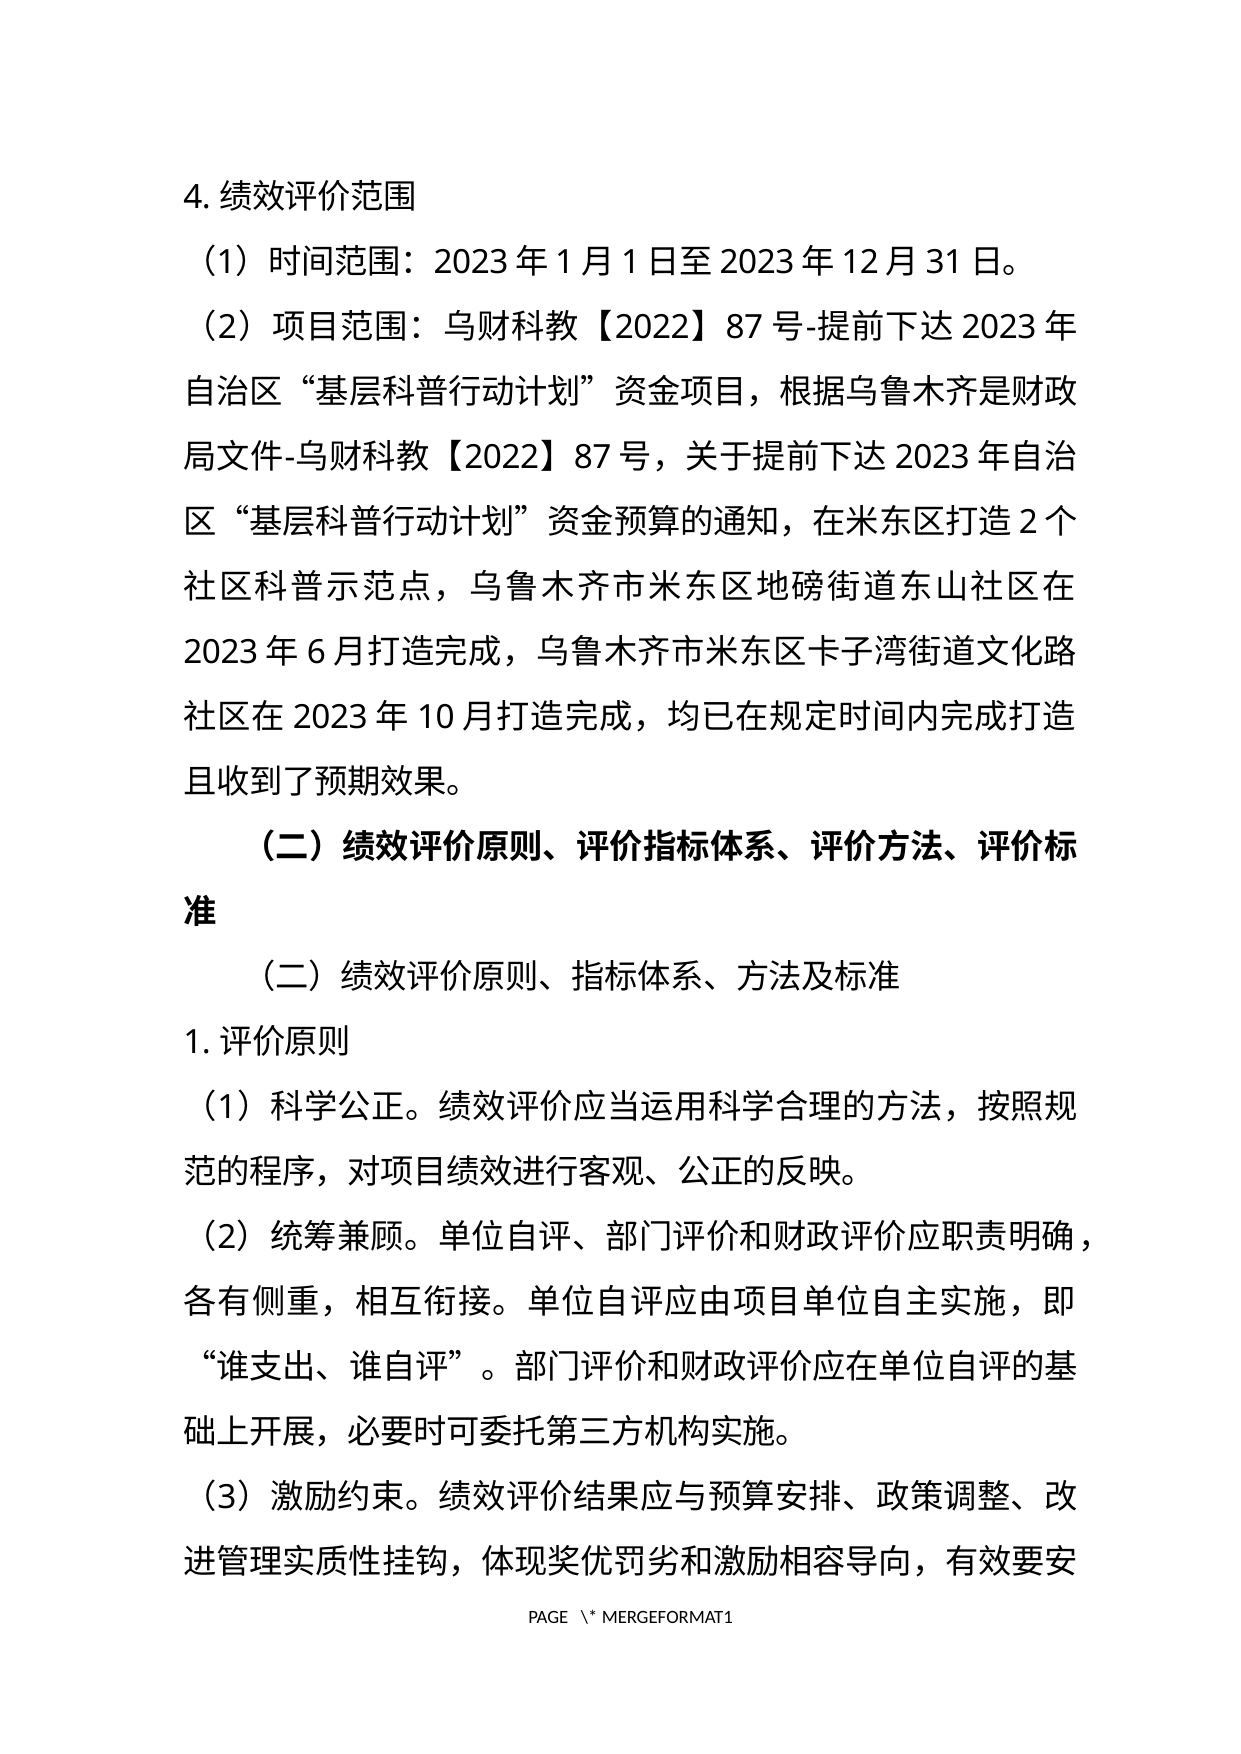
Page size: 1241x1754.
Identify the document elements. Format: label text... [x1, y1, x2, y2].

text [183, 162, 1078, 812]
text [183, 942, 1078, 1592]
text （二）绩效评价原则、评价指标体系、评价方法、评价标准 [183, 812, 1078, 942]
